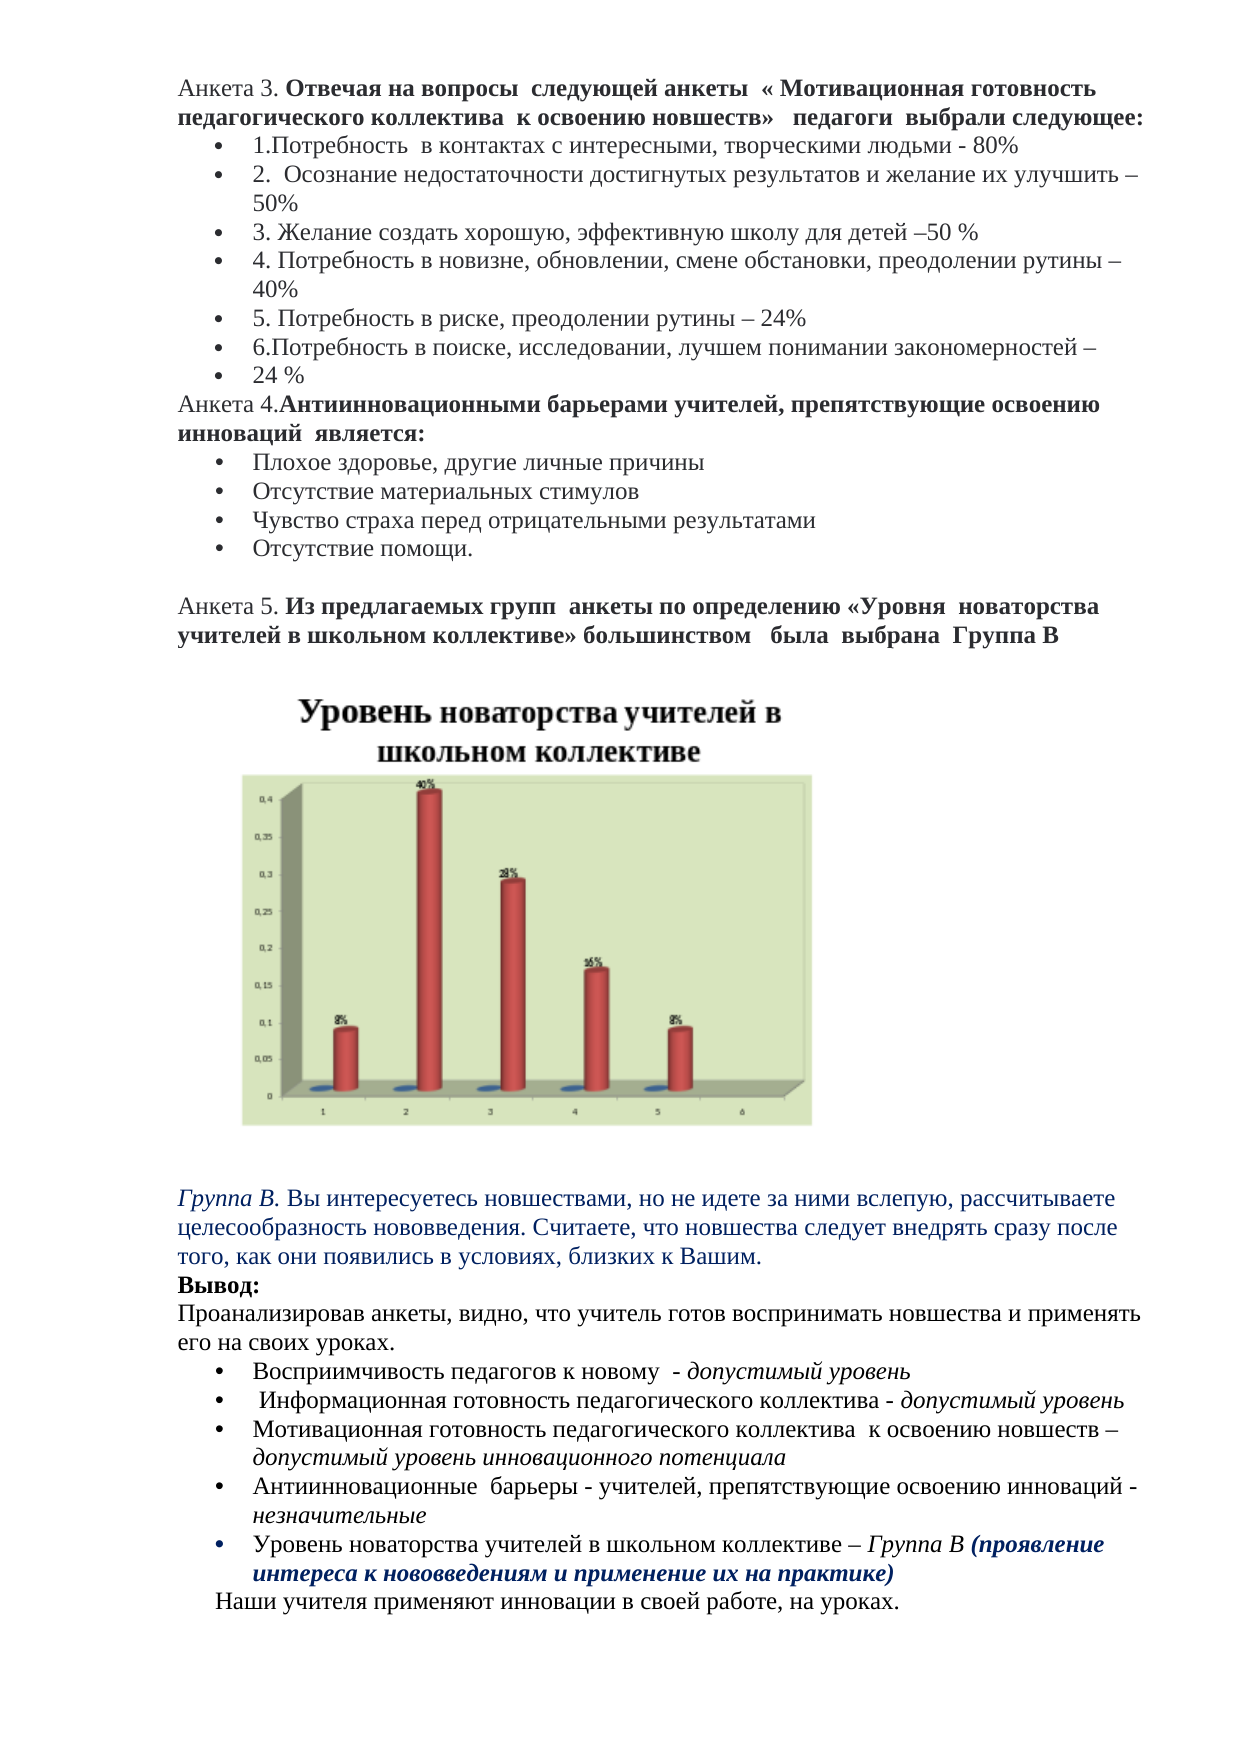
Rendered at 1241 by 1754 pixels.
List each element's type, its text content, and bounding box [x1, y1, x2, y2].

text Анкета 3. Отвечая на вопросы следующей анкеты « Мотивационная готовность педагогического коллектива к освоению новшеств» педагоги выбрали следующее: [177, 73, 1152, 131]
list Отсутствие помощи. [215, 533, 1152, 562]
list Информационная готовность педагогического коллектива - допустимый уровень [215, 1385, 1152, 1414]
list Плохое здоровье, другие личные причины [215, 447, 1152, 476]
text Группа В. Вы интересуетесь новшествами, но не идете за ними вслепую, рассчитываете целесообразность нововведения. Считаете, что новшества следует внедрять сразу после того, как они появились в условиях, близких к Вашим. [177, 1183, 1152, 1270]
list Мотивационная готовность педагогического коллектива к освоению новшеств – допустимый уровень инновационного потенциала [215, 1414, 1152, 1471]
list 6.Потребность в поиске, исследовании, лучшем понимании закономерностей – [215, 332, 1152, 361]
list Уровень новаторства учителей в школьном коллективе – Группа В (проявление интереса к нововведениям и применение их на практике) [215, 1529, 1152, 1586]
list 24 % [215, 361, 1152, 389]
list 2. Осознание недостаточности достигнутых результатов и желание их улучшить – 50% [215, 159, 1152, 217]
list 1.Потребность в контактах с интересными, творческими людьми - 80% [215, 131, 1152, 159]
list 3. Желание создать хорошую, эффективную школу для детей –50 % [215, 217, 1152, 246]
text Анкета 5. Из предлагаемых групп анкеты по определению «Уровня новаторства учителей в школьном коллективе» большинством была выбрана Группа В [177, 591, 1152, 648]
list 5. Потребность в риске, преодолении рутины – 24% [215, 303, 1152, 332]
text Проанализировав анкеты, видно, что учитель готов воспринимать новшества и применять его на своих уроках. [177, 1298, 1152, 1356]
list Отсутствие материальных стимулов [215, 476, 1152, 504]
list Антиинновационные барьеры - учителей, препятствующие освоению инноваций - незначительные [215, 1471, 1152, 1529]
text Наши учителя применяют инновации в своей работе, на уроках. [215, 1586, 1152, 1615]
list Восприимчивость педагогов к новому - допустимый уровень [215, 1356, 1152, 1385]
list 4. Потребность в новизне, обновлении, смене обстановки, преодолении рутины – 40% [215, 246, 1152, 303]
text Вывод: [177, 1270, 1152, 1298]
list Чувство страха перед отрицательными результатами [215, 504, 1152, 533]
text Анкета 4.Антиинновационными барьерами учителей, препятствующие освоению инноваций является: [177, 389, 1152, 447]
